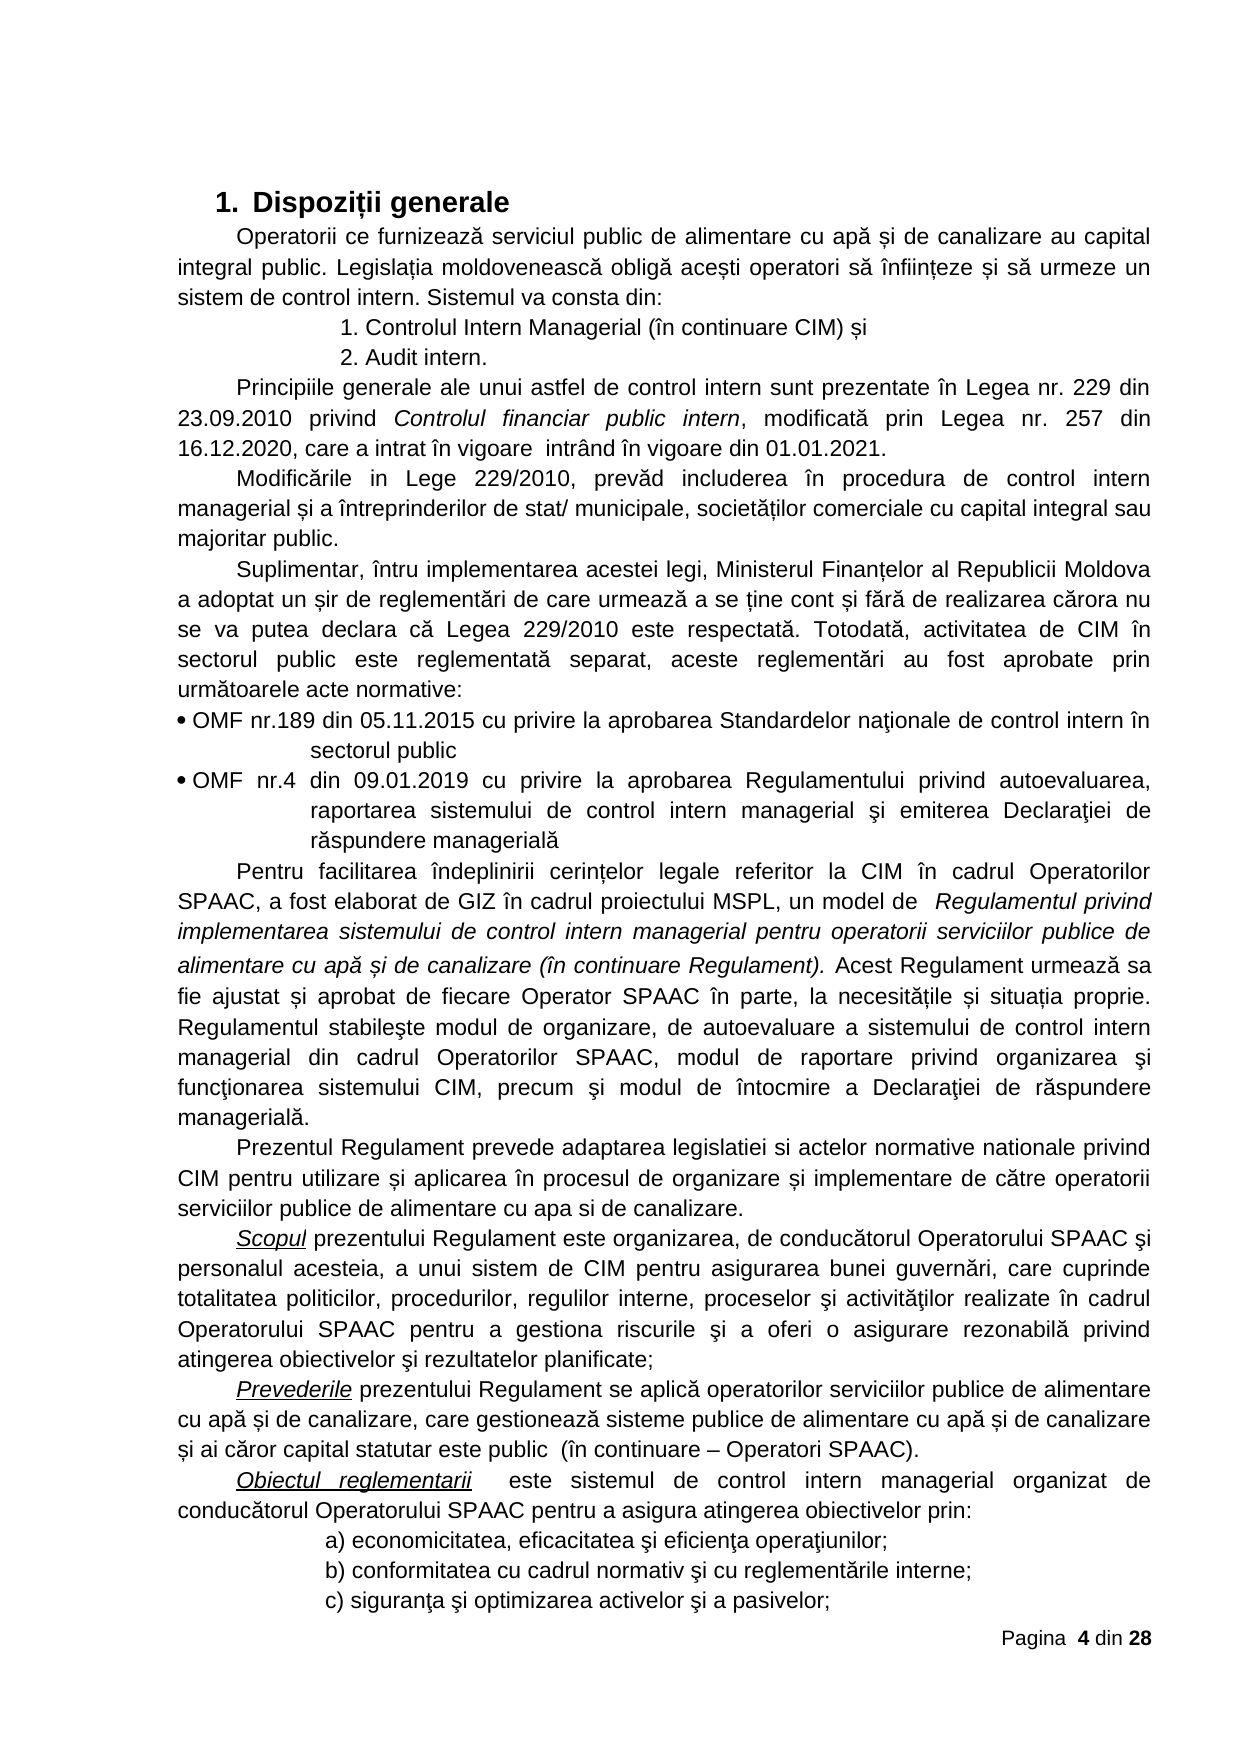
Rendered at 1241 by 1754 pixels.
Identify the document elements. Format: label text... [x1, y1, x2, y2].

text 2. Audit intern. [177, 344, 1152, 371]
text Prevederile prezentului Regulament se aplică operatorilor serviciilor publice de alimentare cu apă și de canalizare, care gestionează sisteme publice de alimentare cu apă și de canalizare și ai căror capital statutar este public (în continuare – Operatori SPAAC). [177, 1433, 1152, 1463]
text Prezentul Regulament prevede adaptarea legislatiei si actelor normative nationale privind CIM pentru utilizare și aplicarea în procesul de organizare și implementare de către operatorii serviciilor publice de alimentare cu apa si de canalizare. [177, 1134, 1152, 1221]
text Suplimentar, întru implementarea acestei legi, Ministerul Finanțelor al Republicii Moldova a adoptat un șir de reglementări de care urmează a se ține cont și fără de realizarea cărora nu se va putea declara că Legea 229/2010 este respectată. Totodată, activitatea de CIM în sectorul public este reglementată separat, aceste reglementări au fost aprobate prin următoarele acte normative: [177, 556, 1152, 703]
text 1. Controlul Intern Managerial (în continuare CIM) și [177, 314, 1152, 340]
list OMF nr.189 din 05.11.2015 cu privire la aprobarea Standardelor naţionale de control intern în sectorul public [177, 707, 1152, 763]
text a) economicitatea, eficacitatea şi eficienţa operaţiunilor; [325, 1527, 1152, 1553]
text b) conformitatea cu cadrul normativ şi cu reglementările interne; [325, 1557, 1152, 1584]
text Principiile generale ale unui astfel de control intern sunt prezentate în Legea nr. 229 din 23.09.2010 privind Controlul financiar public intern, modificată prin Legea nr. 257 din 16.12.2020, care a intrat în vigoare intrând în vigoare din 01.01.2021. [177, 374, 1152, 461]
list OMF nr.4 din 09.01.2019 cu privire la aprobarea Regulamentului privind autoevaluarea, raportarea sistemului de control intern managerial şi emiterea Declaraţiei de răspundere managerială [177, 767, 1152, 854]
text Scopul prezentului Regulament este organizarea, de conducătorul Operatorului SPAAC şi personalul acesteia, a unui sistem de CIM pentru asigurarea bunei guvernări, care cuprinde totalitatea politicilor, procedurilor, regulilor interne, proceselor şi activităţilor realizate în cadrul Operatorului SPAAC pentru a gestiona riscurile şi a oferi o asigurare rezonabilă privind atingerea obiectivelor şi rezultatelor planificate; [177, 1342, 1152, 1372]
text Obiectul reglementarii este sistemul de control intern managerial organizat de conducătorul Operatorului SPAAC pentru a asigura atingerea obiectivelor prin: [177, 1467, 1152, 1523]
text Scopul prezentului Regulament este organizarea, de conducătorul Operatorului SPAAC şi personalul acesteia, a unui sistem de CIM pentru asigurarea bunei guvernări, care cuprinde totalitatea politicilor, procedurilor, regulilor interne, proceselor şi activităţilor realizate în cadrul Operatorului SPAAC pentru a gestiona riscurile şi a oferi o asigurare rezonabilă privind atingerea obiectivelor şi rezultatelor planificate; [177, 1225, 1152, 1255]
text Pentru facilitarea îndeplinirii cerințelor legale referitor la CIM în cadrul Operatorilor SPAAC, a fost elaborat de GIZ în cadrul proiectului MSPL, un model de Regulamentul privind implementarea sistemului de control intern managerial pentru operatorii serviciilor publice de alimentare cu apă și de canalizare (în continuare Regulament). Acest Regulament urmează sa fie ajustat și aprobat de fiecare Operator SPAAC în parte, la necesitățile și situația proprie. Regulamentul stabileşte modul de organizare, de autoevaluare a sistemului de control intern managerial din cadrul Operatorilor SPAAC, modul de raportare privind organizarea şi funcţionarea sistemului CIM, precum şi modul de întocmire a Declaraţiei de răspundere managerială. [177, 858, 1152, 1131]
text Prevederile prezentului Regulament se aplică operatorilor serviciilor publice de alimentare cu apă și de canalizare, care gestionează sisteme publice de alimentare cu apă și de canalizare și ai căror capital statutar este public (în continuare – Operatori SPAAC). [177, 1376, 1152, 1406]
subtitle Dispoziții generale [215, 185, 1152, 218]
text c) siguranţa şi optimizarea activelor şi a pasivelor; [325, 1587, 1152, 1614]
text Modificările in Lege 229/2010, prevăd includerea în procedura de control intern managerial și a întreprinderilor de stat/ municipale, societăților comerciale cu capital integral sau majoritar public. [177, 465, 1152, 552]
text Operatorii ce furnizează serviciul public de alimentare cu apă și de canalizare au capital integral public. Legislația moldovenească obligă acești operatori să înființeze și să urmeze un sistem de control intern. Sistemul va consta din: [177, 223, 1152, 310]
